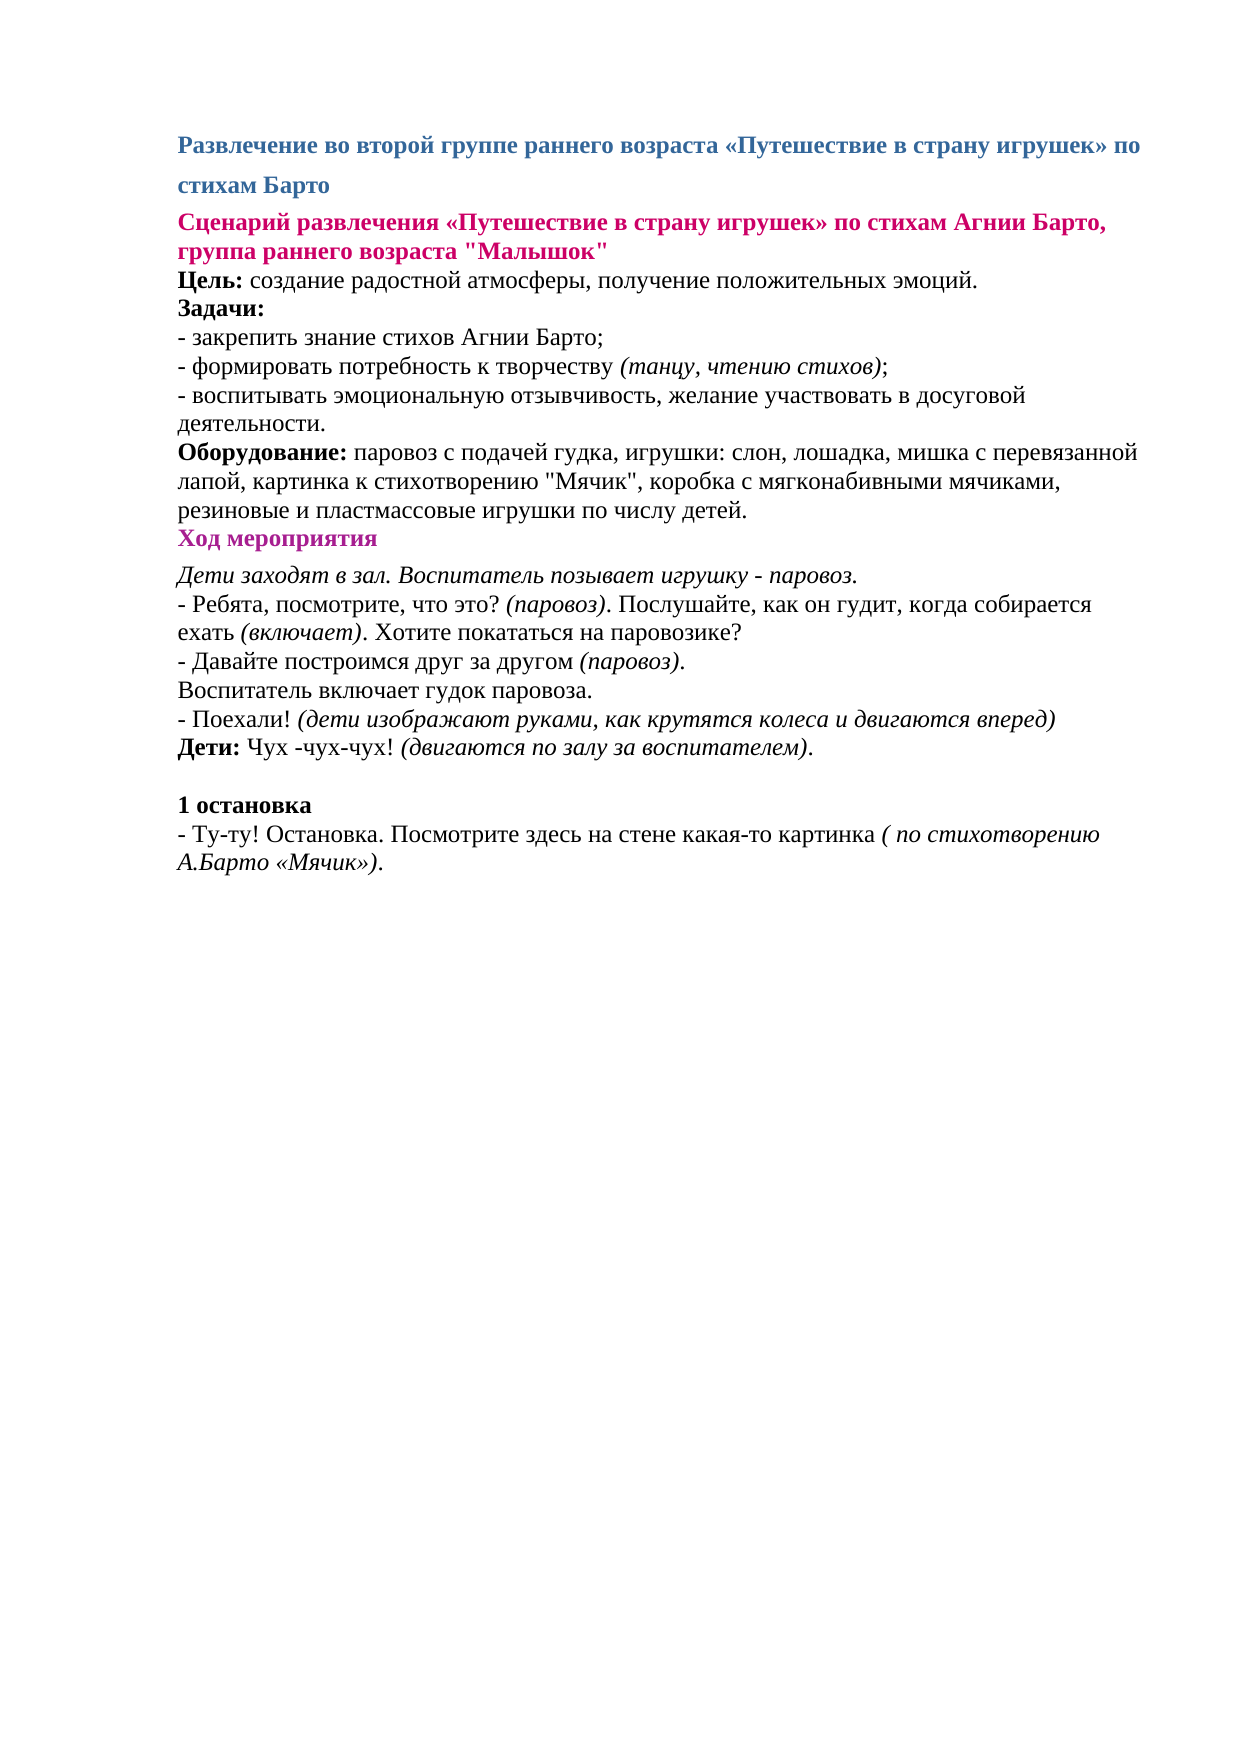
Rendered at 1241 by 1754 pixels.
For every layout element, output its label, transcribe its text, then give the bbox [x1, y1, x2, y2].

text Сценарий развлечения «Путешествие в страну игрушек» по стихам Агнии Барто, группа раннего возраста "Малышок" Цель: создание радостной атмосферы, получение положительных эмоций. Задачи: - закрепить знание стихов Агнии Барто; - формировать потребность к творчеству (танцу, чтению стихов); - воспитывать эмоциональную отзывчивость, желание участвовать в досуговой деятельности. Оборудование: паровоз с подачей гудка, игрушки: слон, лошадка, мишка с перевязанной лапой, картинка к стихотворению "Мячик", коробка с мягконабивными мячиками, резиновые и пластмассовые игрушки по числу детей. [177, 207, 1152, 523]
text Дети заходят в зал. Воспитатель позывает игрушку - паровоз. - Ребята, посмотрите, что это? (паровоз). Послушайте, как он гудит, когда собирается ехать (включает). Хотите покататься на паровозике? - Давайте построимся друг за другом (паровоз). Воспитатель включает гудок паровоза. - Поехали! (дети изображают руками, как крутятся колеса и двигаются вперед) Дети: Чух -чух-чух! (двигаются по залу за воспитателем). 1 остановка - Ту-ту! Остановка. Посмотрите здесь на стене какая-то картинка ( по стихотворению А.Барто «Мячик»). [177, 560, 1152, 876]
text Ход мероприятия [177, 523, 1152, 552]
text Развлечение во второй группе раннего возраста «Путешествие в страну игрушек» по стихам Барто [177, 118, 1152, 199]
